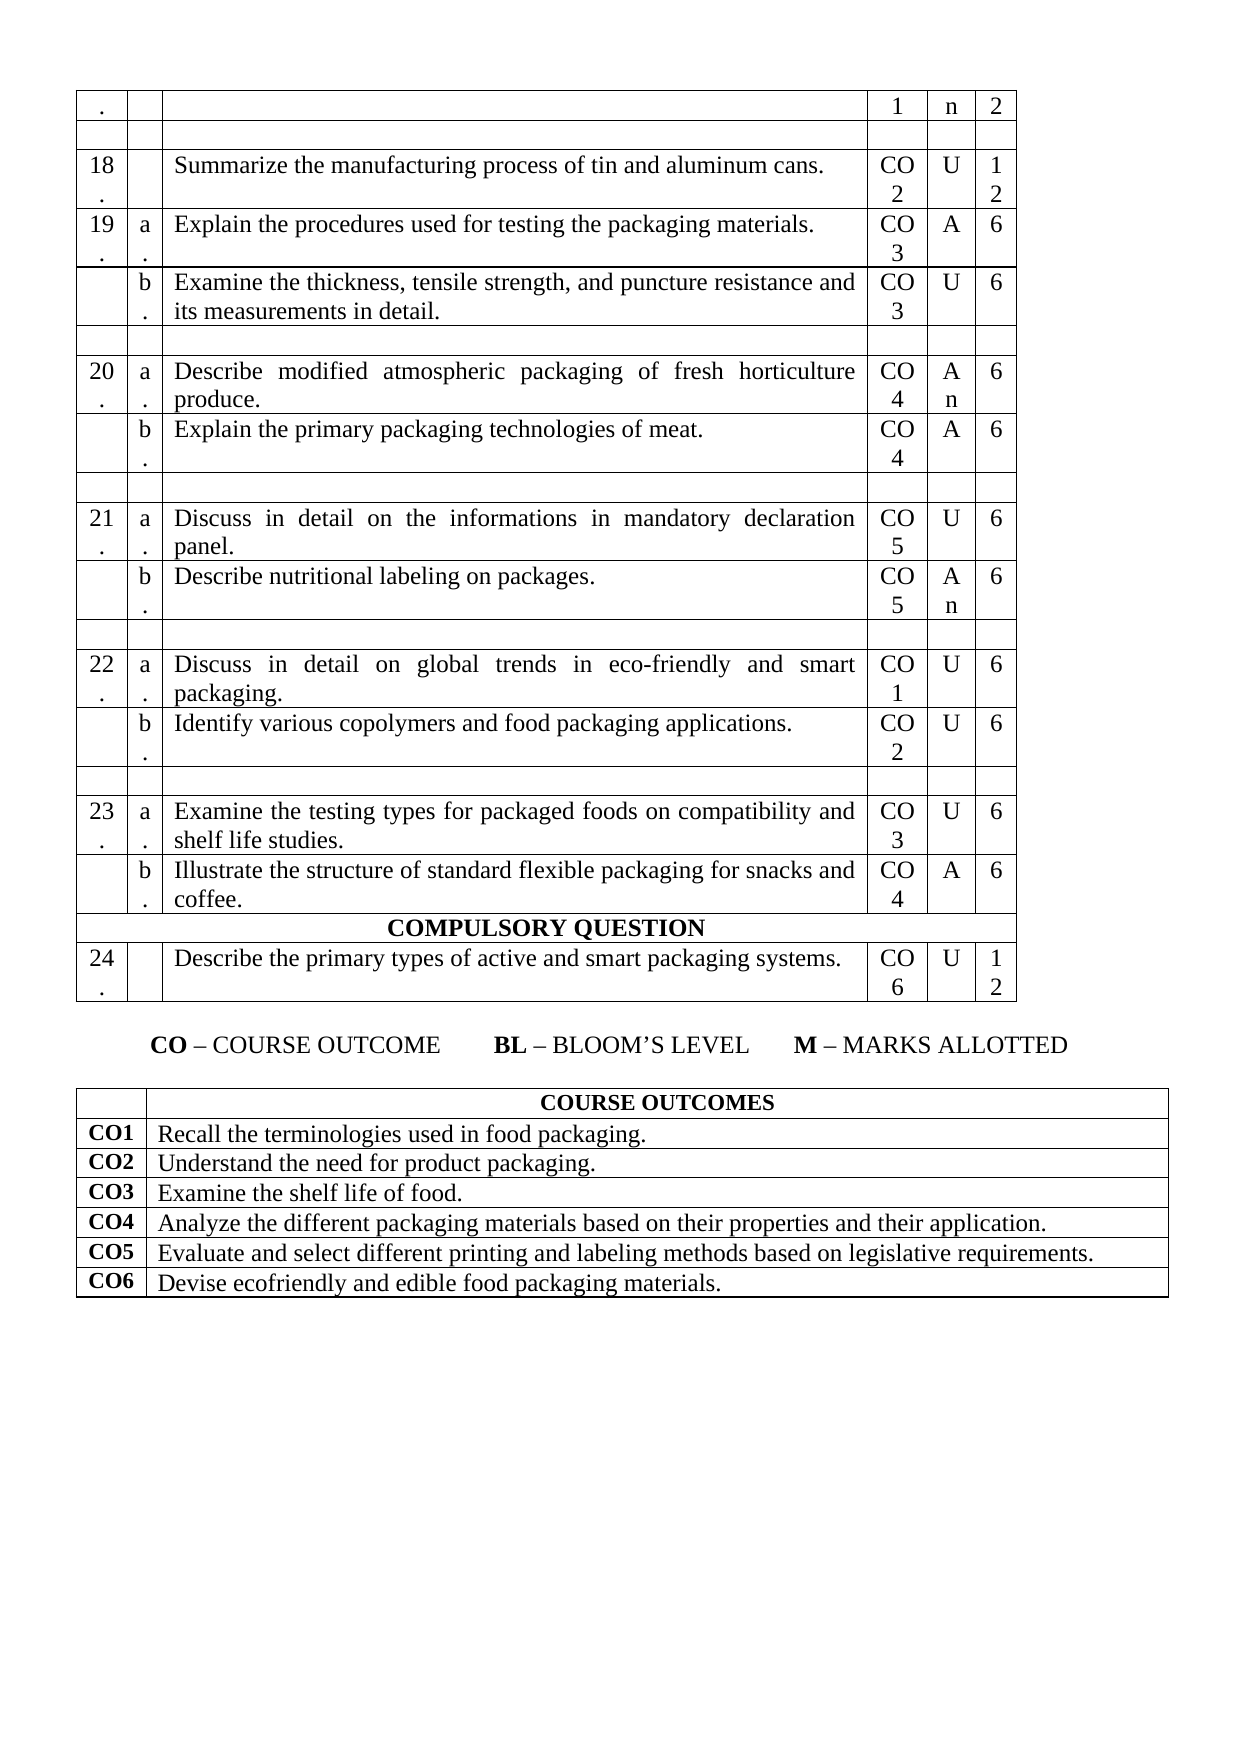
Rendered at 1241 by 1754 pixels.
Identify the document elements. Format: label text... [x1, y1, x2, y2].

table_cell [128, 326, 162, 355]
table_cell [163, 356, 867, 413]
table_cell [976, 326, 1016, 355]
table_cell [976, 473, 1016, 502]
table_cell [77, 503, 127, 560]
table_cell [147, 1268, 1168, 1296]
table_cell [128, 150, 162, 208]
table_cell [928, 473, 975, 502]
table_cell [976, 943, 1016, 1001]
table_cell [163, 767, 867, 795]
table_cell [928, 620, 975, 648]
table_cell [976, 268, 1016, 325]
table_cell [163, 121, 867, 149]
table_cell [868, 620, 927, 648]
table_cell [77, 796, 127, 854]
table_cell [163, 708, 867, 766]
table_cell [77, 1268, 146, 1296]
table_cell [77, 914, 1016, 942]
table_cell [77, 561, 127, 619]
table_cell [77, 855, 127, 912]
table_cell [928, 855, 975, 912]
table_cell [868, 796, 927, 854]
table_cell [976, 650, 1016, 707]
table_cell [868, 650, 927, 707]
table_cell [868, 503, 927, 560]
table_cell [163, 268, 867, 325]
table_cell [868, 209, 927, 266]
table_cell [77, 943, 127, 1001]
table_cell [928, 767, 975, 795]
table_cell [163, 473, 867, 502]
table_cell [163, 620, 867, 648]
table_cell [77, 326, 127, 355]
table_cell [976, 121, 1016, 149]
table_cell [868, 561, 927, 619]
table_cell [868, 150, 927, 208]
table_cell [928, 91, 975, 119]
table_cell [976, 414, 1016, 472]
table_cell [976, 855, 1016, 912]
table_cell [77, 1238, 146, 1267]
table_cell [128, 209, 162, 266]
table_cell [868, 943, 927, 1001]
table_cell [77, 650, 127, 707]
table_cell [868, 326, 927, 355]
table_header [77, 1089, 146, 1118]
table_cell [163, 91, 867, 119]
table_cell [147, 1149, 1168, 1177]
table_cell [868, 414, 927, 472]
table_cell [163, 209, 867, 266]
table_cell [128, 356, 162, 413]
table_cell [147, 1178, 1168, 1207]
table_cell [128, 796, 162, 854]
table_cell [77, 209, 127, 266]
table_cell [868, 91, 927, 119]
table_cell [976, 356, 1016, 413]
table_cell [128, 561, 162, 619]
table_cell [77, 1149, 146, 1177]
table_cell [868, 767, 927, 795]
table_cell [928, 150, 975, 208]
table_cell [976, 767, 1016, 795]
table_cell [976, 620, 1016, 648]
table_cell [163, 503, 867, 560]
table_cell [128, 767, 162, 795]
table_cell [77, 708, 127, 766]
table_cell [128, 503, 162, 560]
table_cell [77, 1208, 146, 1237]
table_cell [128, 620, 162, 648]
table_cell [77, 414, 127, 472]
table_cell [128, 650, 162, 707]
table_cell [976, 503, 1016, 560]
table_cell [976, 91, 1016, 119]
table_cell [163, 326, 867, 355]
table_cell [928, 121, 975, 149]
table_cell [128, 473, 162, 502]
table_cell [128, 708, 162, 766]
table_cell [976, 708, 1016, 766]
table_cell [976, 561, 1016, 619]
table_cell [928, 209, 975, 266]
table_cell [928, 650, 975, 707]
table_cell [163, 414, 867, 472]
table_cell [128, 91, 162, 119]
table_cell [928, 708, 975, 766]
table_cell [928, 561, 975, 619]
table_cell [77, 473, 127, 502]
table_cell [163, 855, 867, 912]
text CO – COURSE OUTCOME BL – BLOOM’S LEVEL M – MARKS ALLOTTED [150, 1031, 1090, 1059]
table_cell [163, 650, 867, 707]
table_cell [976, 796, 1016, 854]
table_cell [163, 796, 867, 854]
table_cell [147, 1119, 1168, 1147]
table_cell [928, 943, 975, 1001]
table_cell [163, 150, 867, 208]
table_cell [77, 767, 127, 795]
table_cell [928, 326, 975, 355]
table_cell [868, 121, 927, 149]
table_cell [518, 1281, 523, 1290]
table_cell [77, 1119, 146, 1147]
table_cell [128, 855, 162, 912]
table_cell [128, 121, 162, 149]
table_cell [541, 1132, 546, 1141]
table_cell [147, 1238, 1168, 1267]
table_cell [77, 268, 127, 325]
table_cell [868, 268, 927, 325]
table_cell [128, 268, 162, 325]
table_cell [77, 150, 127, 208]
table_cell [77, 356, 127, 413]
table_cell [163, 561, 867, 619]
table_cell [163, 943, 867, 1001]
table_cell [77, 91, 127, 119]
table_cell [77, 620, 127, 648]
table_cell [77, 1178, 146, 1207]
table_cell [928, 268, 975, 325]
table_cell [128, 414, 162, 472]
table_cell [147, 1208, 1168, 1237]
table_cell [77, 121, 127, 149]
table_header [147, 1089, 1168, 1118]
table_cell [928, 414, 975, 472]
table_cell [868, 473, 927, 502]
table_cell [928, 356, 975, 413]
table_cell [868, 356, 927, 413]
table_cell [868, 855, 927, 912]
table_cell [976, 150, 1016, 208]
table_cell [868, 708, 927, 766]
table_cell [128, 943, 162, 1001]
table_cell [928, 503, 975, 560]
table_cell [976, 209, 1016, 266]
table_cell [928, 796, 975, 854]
